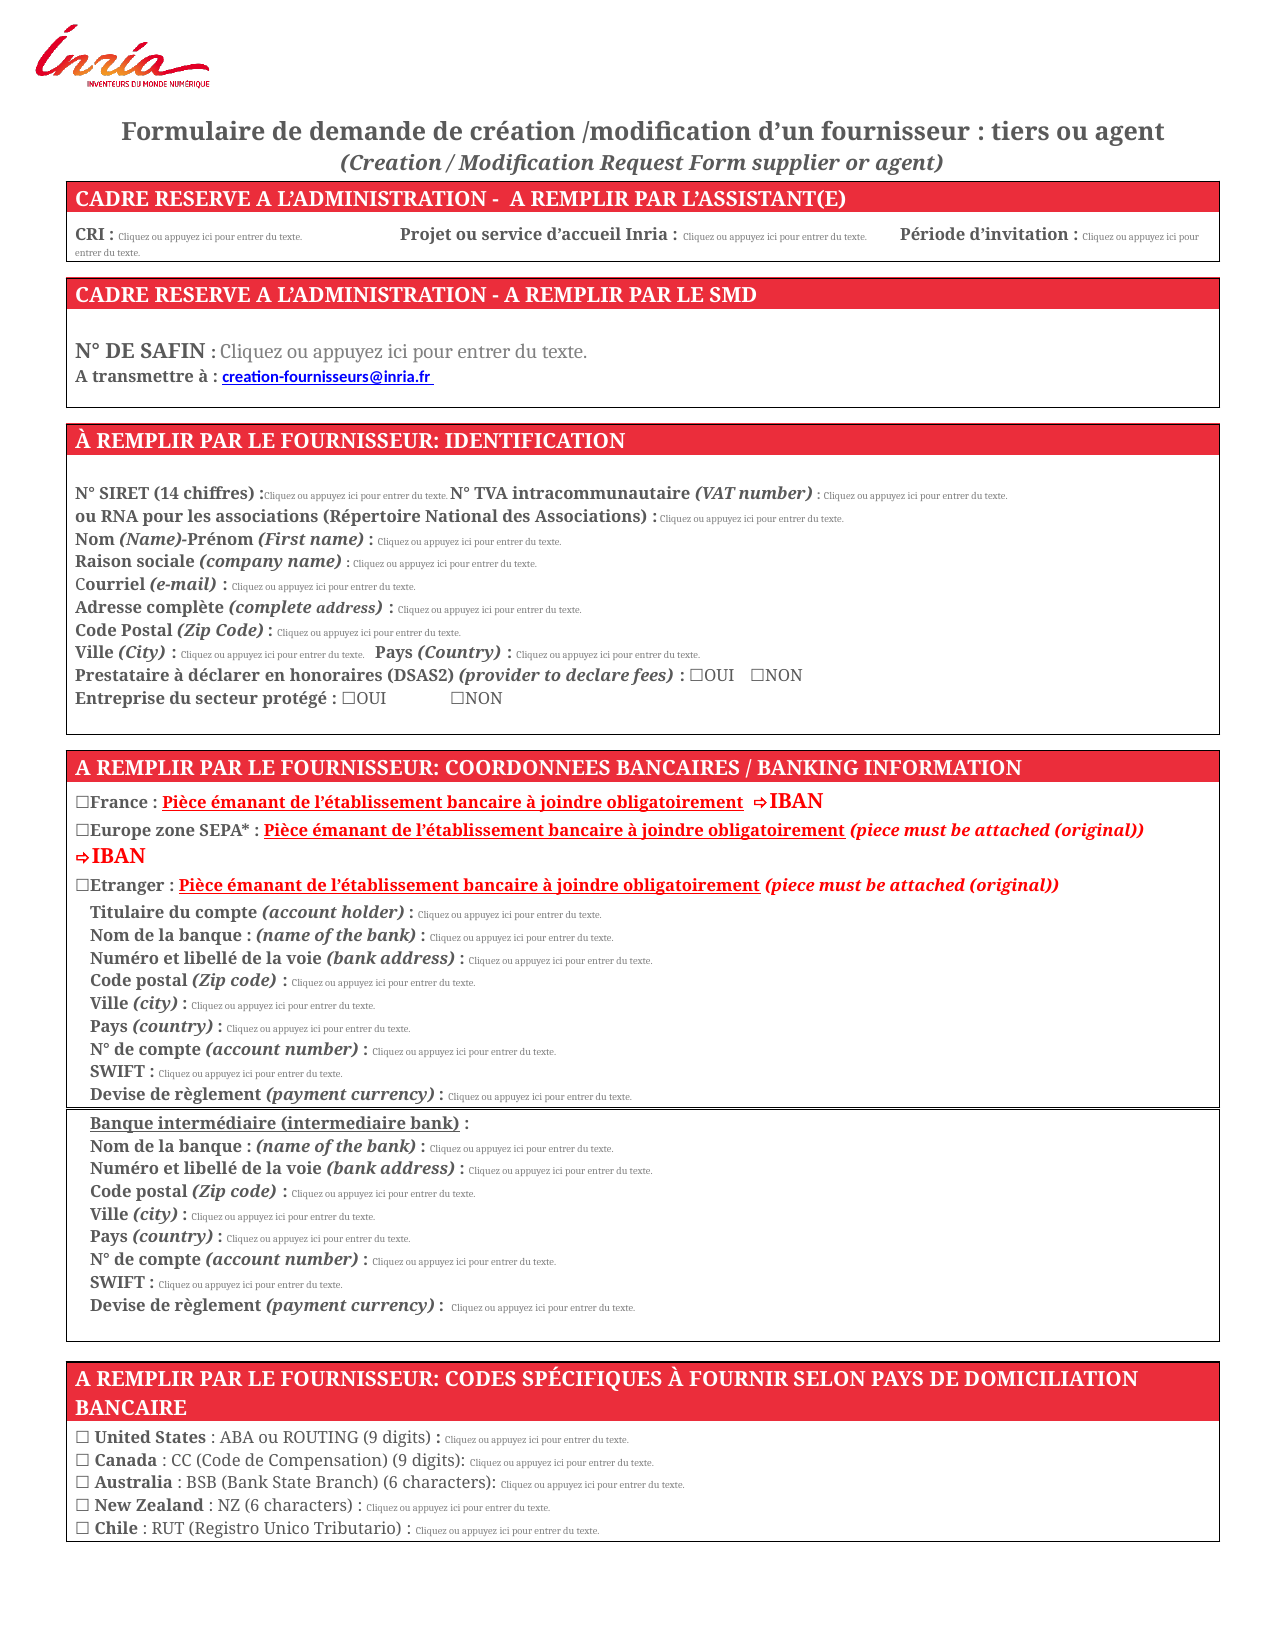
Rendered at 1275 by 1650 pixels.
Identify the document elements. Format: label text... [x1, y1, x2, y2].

text Europe zone SEPA* : Pièce émanant de l’établissement bancaire à joindre obligatoirement (piece must be attached (original)) IBAN [67, 816, 1219, 870]
text SWIFT : [67, 1267, 1219, 1290]
text N° SIRET (14 chiffres) : N° TVA intracommunautaire (VAT number) : [75, 482, 1211, 505]
text United States : ABA ou ROUTING (9 digits) : [67, 1422, 1219, 1448]
text Etranger : Pièce émanant de l’établissement bancaire à joindre obligatoirement (piece must be attached (original)) [67, 871, 1219, 897]
text Nom de la banque : (name of the bank) : [75, 924, 1211, 946]
text Nom de la banque : (name of the bank) : [67, 1131, 1219, 1154]
text (Creation / Modification Request Form supplier or agent) [75, 148, 1211, 176]
text Ville (City) : Pays (Country) : [75, 641, 1211, 664]
text Code postal (Zip code) : [75, 969, 1211, 992]
text Australia : BSB (Bank State Branch) (6 characters): [75, 1471, 1211, 1494]
text Nom (Name)-Prénom (First name) : [75, 527, 1211, 550]
subtitle A remplir par le fournisseur: Codes Spécifiques à fournir selon pays de domiciliation bancaire [67, 1363, 1219, 1421]
text New Zealand : NZ (6 characters) : [75, 1494, 1211, 1513]
text A transmettre à : creation-fournisseurs@inria.fr [75, 364, 1211, 384]
text Adresse complète (complete address) : [75, 596, 1211, 618]
text Courriel (e-mail) : [75, 573, 1211, 596]
text Raison sociale (company name) : [75, 550, 1211, 573]
text Prestataire à déclarer en honoraires (DSAS2) (provider to declare fees) : OUI NON [75, 664, 1211, 686]
picture [0, 0, 239, 118]
text Code postal (Zip code) : [67, 1177, 1219, 1199]
text Formulaire de demande de création /modification d’un fournisseur : tiers ou agent [75, 114, 1211, 148]
text Entreprise du secteur protégé : OUI NON [75, 686, 1211, 709]
text France : Pièce émanant de l’établissement bancaire à joindre obligatoirement IBAN [67, 783, 1219, 814]
text Banque intermédiaire (intermediaire bank) : [67, 1110, 1219, 1131]
text Code Postal (Zip Code) : [75, 618, 1211, 641]
text Pays (country) : [67, 1222, 1219, 1245]
subtitle Cadre reserve a l’administration - a remplir PAR L’ASSISTANT(e) [67, 182, 1219, 212]
text Titulaire du compte (account holder) : [67, 898, 1219, 924]
text Ville (city) : [67, 1199, 1219, 1222]
text N° DE SAFIN : [75, 336, 1211, 364]
subtitle Cadre reserve a l’administration - a remplir par le smd [67, 279, 1219, 309]
subtitle à remplir par le fournisseur: IDENTIFICATION [67, 425, 1219, 455]
text N° de compte (account number) : [67, 1245, 1219, 1267]
text ou RNA pour les associations (Répertoire National des Associations) : [75, 505, 1211, 527]
text Chile : RUT (Registro Unico Tributario) : [67, 1513, 1219, 1541]
text Numéro et libellé de la voie (bank address) : [67, 1154, 1219, 1177]
text N° de compte (account number) : [75, 1037, 1211, 1060]
text SWIFT : [75, 1060, 1211, 1079]
text CRI : Projet ou service d’accueil Inria : Période d’invitation : [67, 213, 1219, 261]
text Ville (city) : [75, 992, 1211, 1014]
text Devise de règlement (payment currency) : [67, 1079, 1219, 1107]
text Canada : CC (Code de Compensation) (9 digits): [75, 1448, 1211, 1471]
text Devise de règlement (payment currency) : [67, 1290, 1219, 1316]
text Numéro et libellé de la voie (bank address) : [75, 946, 1211, 969]
text Pays (country) : [75, 1014, 1211, 1037]
subtitle A remplir par le fournisseur: coordonnees bancaires / bANKING INFORMATION [67, 751, 1219, 782]
